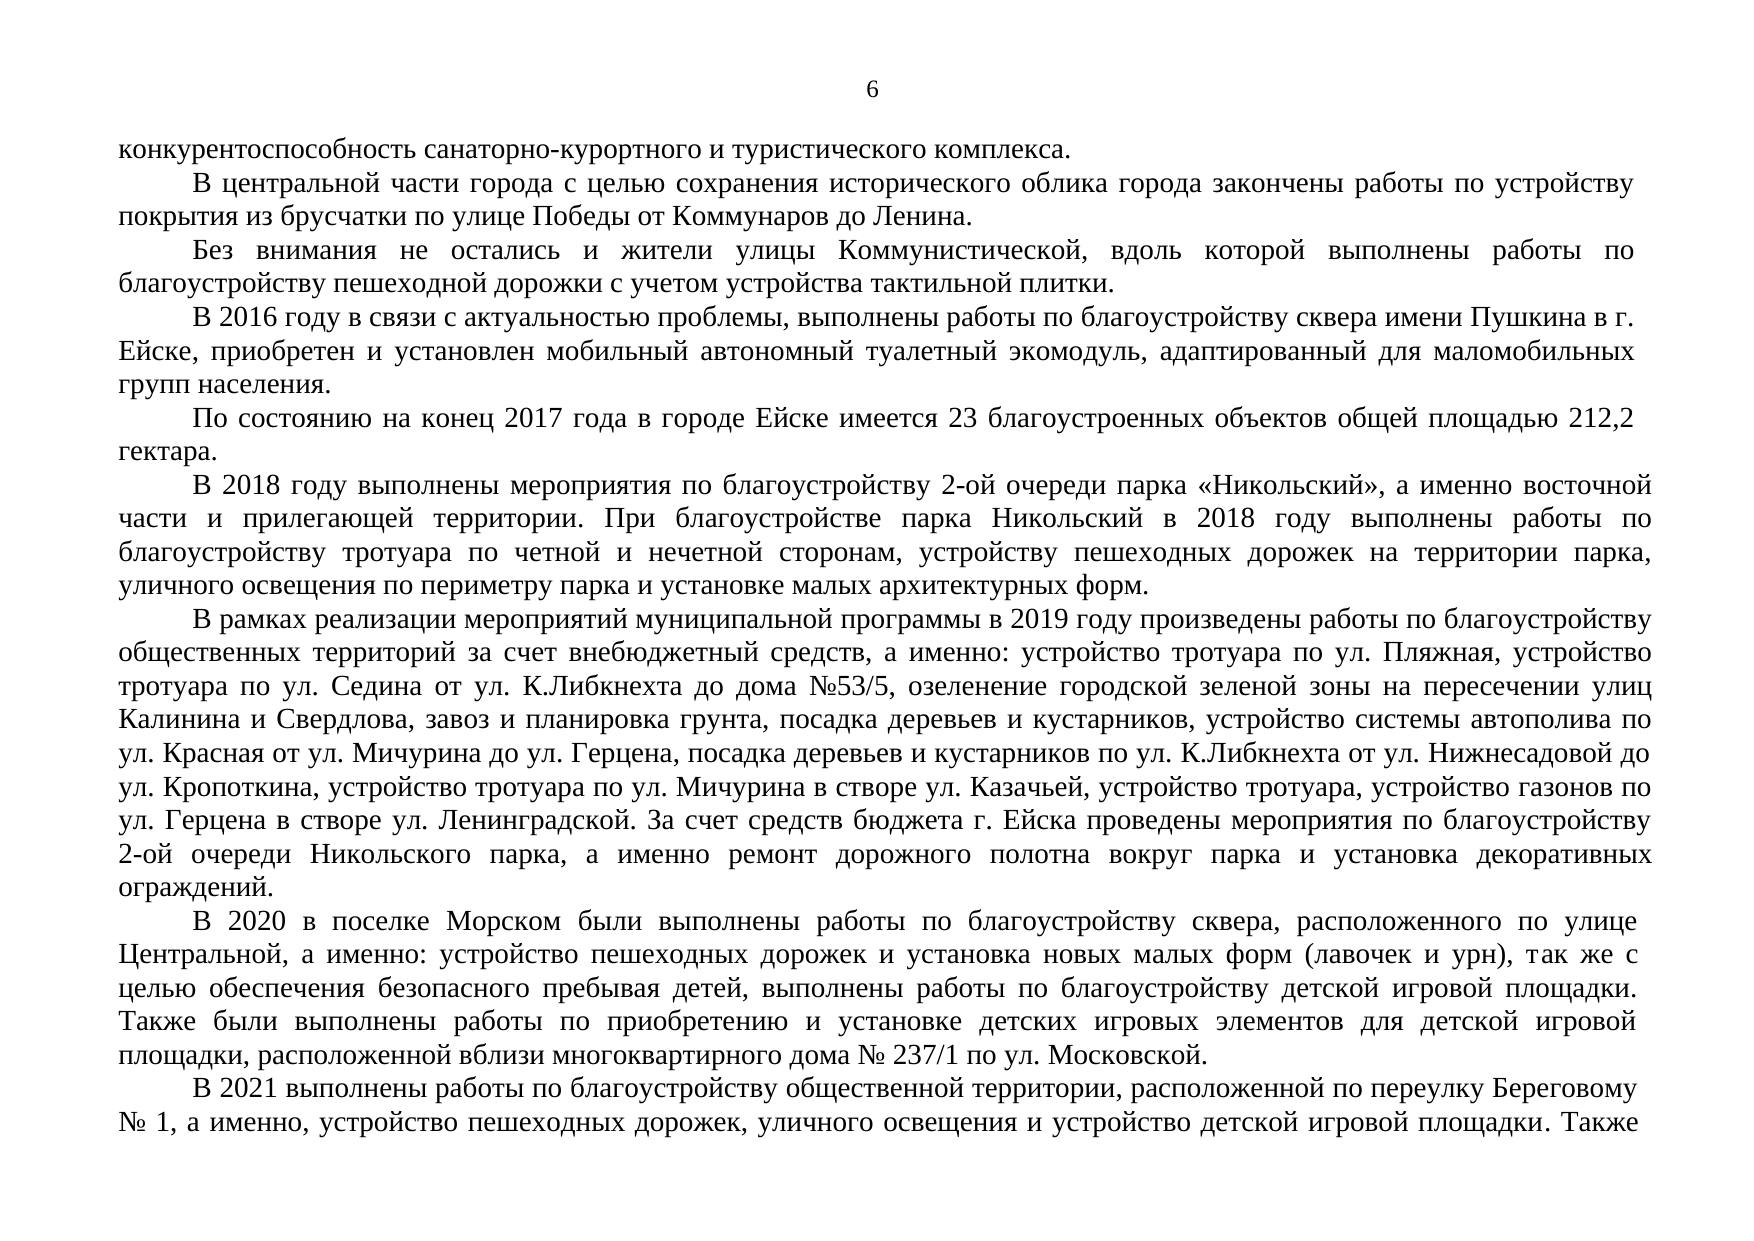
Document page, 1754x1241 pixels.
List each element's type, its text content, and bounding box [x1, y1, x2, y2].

text В 2020 в поселке Морском были выполнены работы по благоустройству сквера, расположенного по улице Центральной, а именно: устройство пешеходных дорожек и установка новых малых форм (лавочек и урн), так же с целью обеспечения безопасного пребывая детей, выполнены работы по благоустройству детской игровой площадки. Также были выполнены работы по приобретению и установке детских игровых элементов для детской игровой площадки, расположенной вблизи многоквартирного дома № 237/1 по ул. Московской. [118, 903, 1639, 1071]
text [118, 131, 1636, 165]
text В 2018 году выполнены мероприятия по благоустройству 2-ой очереди парка «Никольский», а именно восточной части и прилегающей территории. При благоустройстве парка Никольский в 2018 году выполнены работы по благоустройству тротуара по четной и нечетной сторонам, устройству пешеходных дорожек на территории парка, уличного освещения по периметру парка и установке малых архитектурных форм. [118, 467, 1653, 601]
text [118, 1071, 1639, 1138]
text По состоянию на конец 2017 года в городе Ейске имеется 23 благоустроенных объектов общей площадью 212,2 гектара. [118, 400, 1636, 467]
text В 2016 году в связи с актуальностью проблемы, выполнены работы по благоустройству сквера имени Пушкина в г. Ейске, приобретен и установлен мобильный автономный туалетный экомодуль, адаптированный для маломобильных групп населения. [118, 299, 1636, 400]
text В рамках реализации мероприятий муниципальной программы в 2019 году произведены работы по благоустройству общественных территорий за счет внебюджетный средств, а именно: устройство тротуара по ул. Пляжная, устройство тротуара по ул. Седина от ул. К.Либкнехта до дома №53/5, озеленение городской зеленой зоны на пересечении улиц Калинина и Свердлова, завоз и планировка грунта, посадка деревьев и кустарников, устройство системы автополива по ул. Красная от ул. Мичурина до ул. Герцена, посадка деревьев и кустарников по ул. К.Либкнехта от ул. Нижнесадовой до ул. Кропоткина, устройство тротуара по ул. Мичурина в створе ул. Казачьей, устройство тротуара, устройство газонов по ул. Герцена в створе ул. Ленинградской. За счет средств бюджета г. Ейска проведены мероприятия по благоустройству 2-ой очереди Никольского парка, а именно ремонт дорожного полотна вокруг парка и установка декоративных ограждений. [118, 601, 1653, 903]
text В центральной части города с целью сохранения исторического облика города закончены работы по устройству покрытия из брусчатки по улице Победы от Коммунаров до Ленина. [118, 165, 1636, 232]
text Без внимания не остались и жители улицы Коммунистической, вдоль которой выполнены работы по благоустройству пешеходной дорожки с учетом устройства тактильной плитки. [118, 232, 1636, 299]
